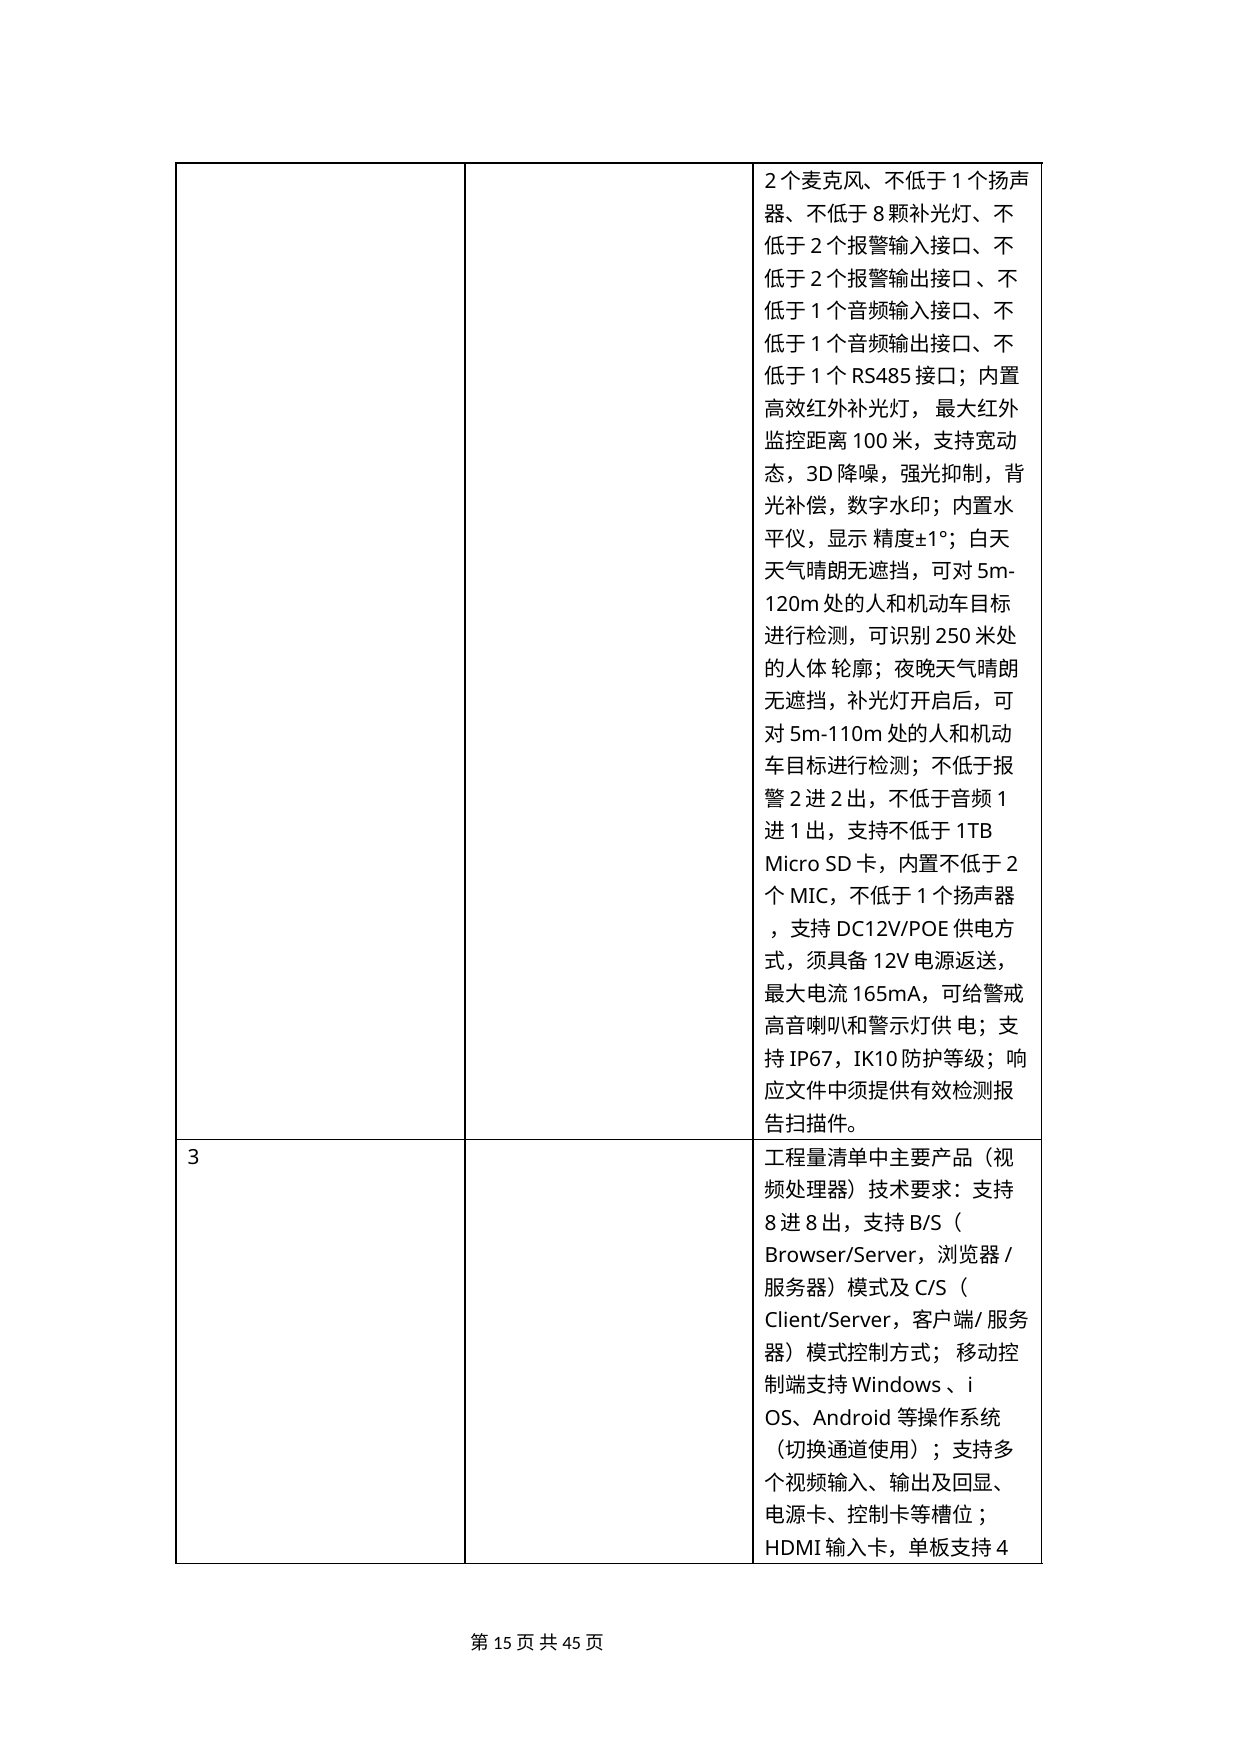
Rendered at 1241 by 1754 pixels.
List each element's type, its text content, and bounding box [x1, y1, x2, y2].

table_cell 3 [177, 1140, 464, 1563]
table_cell 2 [177, 164, 464, 1138]
table_cell [466, 1140, 752, 1563]
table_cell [754, 164, 1041, 1138]
table_cell [466, 164, 752, 1138]
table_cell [754, 1140, 1041, 1563]
